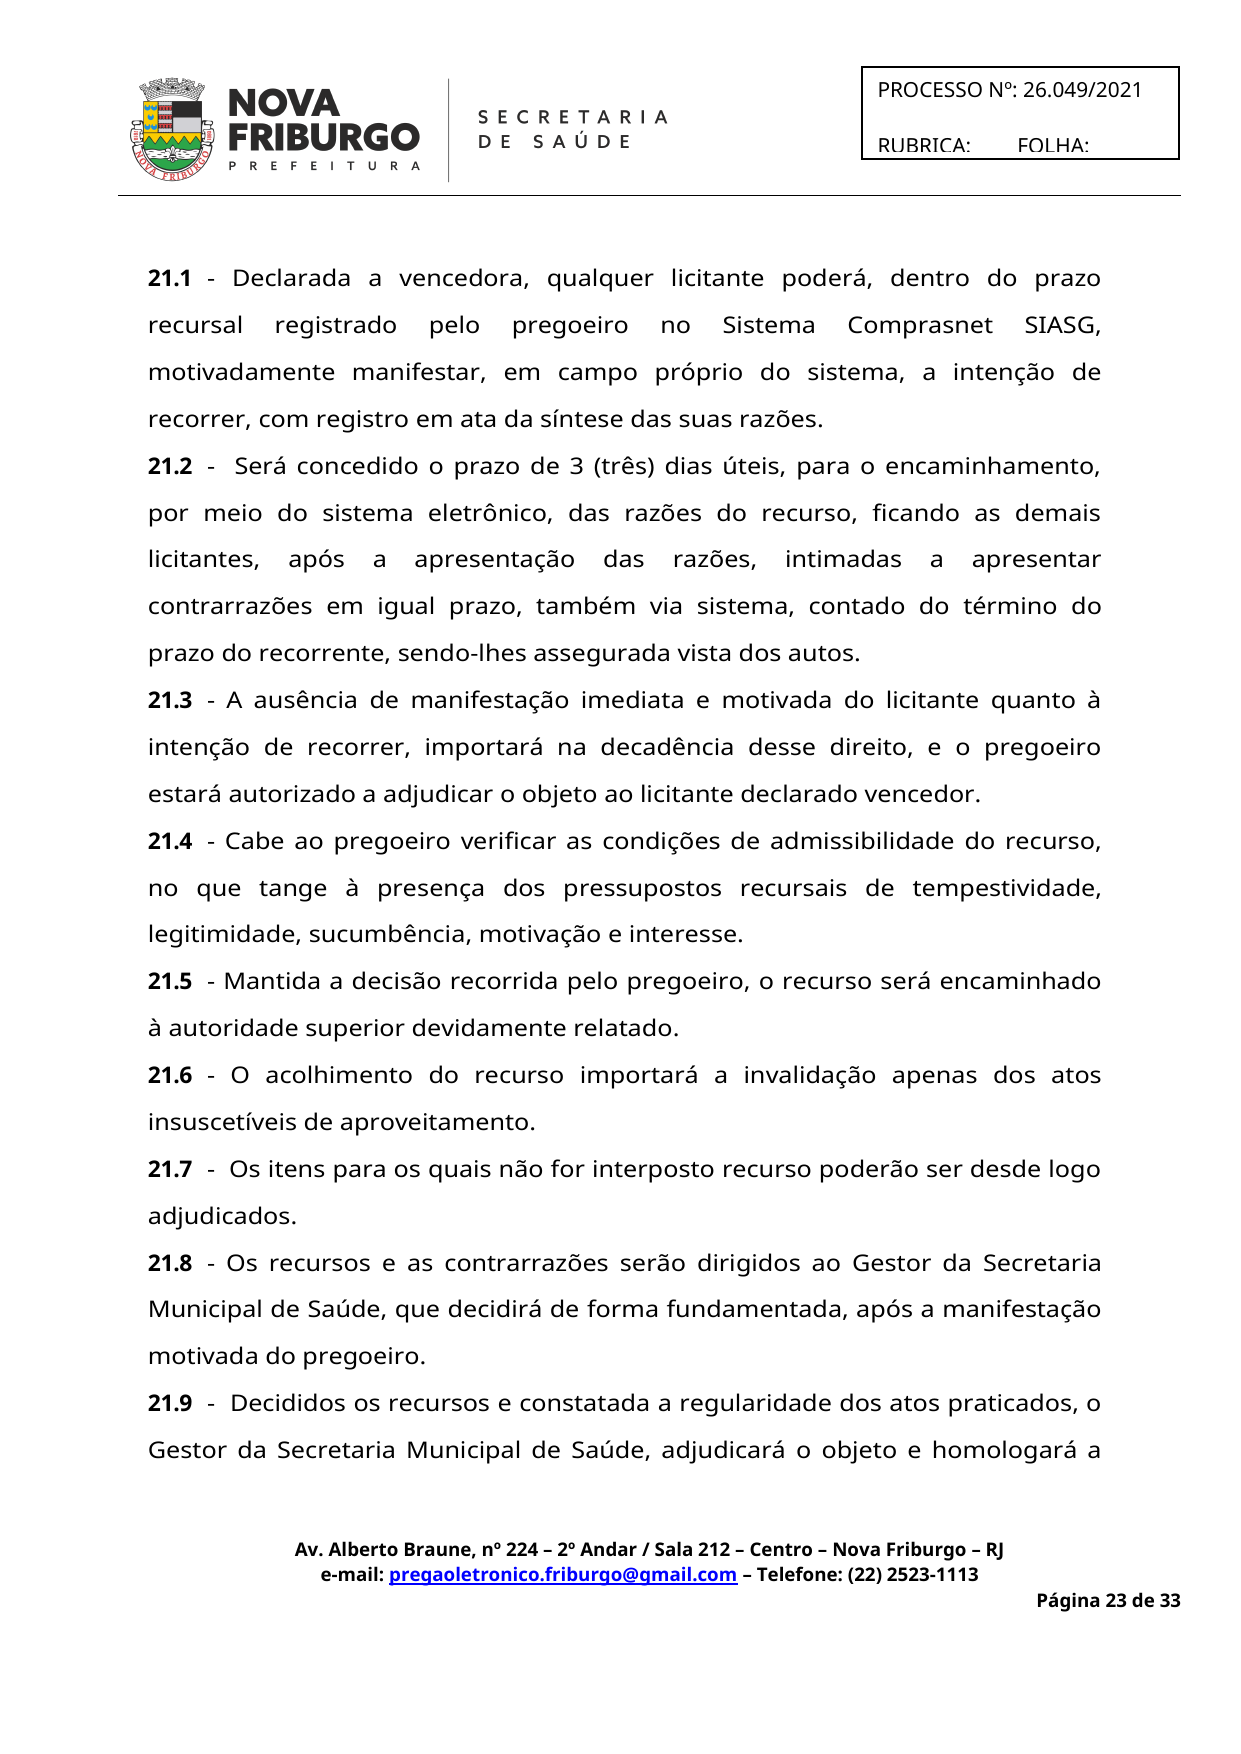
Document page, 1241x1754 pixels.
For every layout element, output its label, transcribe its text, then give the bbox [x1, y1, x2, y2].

picture [118, 68, 683, 194]
list - A ausência de manifestação imediata e motivada do licitante quanto à intenção de recorrer, importará na decadência desse direito, e o pregoeiro estará autorizado a adjudicar o objeto ao licitante declarado vencedor. [148, 684, 1103, 809]
list - O acolhimento do recurso importará a invalidação apenas dos atos insuscetíveis de aproveitamento. [148, 1059, 1103, 1137]
list - Cabe ao pregoeiro verificar as condições de admissibilidade do recurso, no que tange à presença dos pressupostos recursais de tempestividade, legitimidade, sucumbência, motivação e interesse. [148, 825, 1103, 950]
list - Os itens para os quais não for interposto recurso poderão ser desde logo adjudicados. [148, 1153, 1103, 1231]
list - Será concedido o prazo de 3 (três) dias úteis, para o encaminhamento, por meio do sistema eletrônico, das razões do recurso, ficando as demais licitantes, após a apresentação das razões, intimadas a apresentar contrarrazões em igual prazo, também via sistema, contado do término do prazo do recorrente, sendo-lhes assegurada vista dos autos. [148, 450, 1103, 668]
list - Declarada a vencedora, qualquer licitante poderá, dentro do prazo recursal registrado pelo pregoeiro no Sistema Comprasnet SIASG, motivadamente manifestar, em campo próprio do sistema, a intenção de recorrer, com registro em ata da síntese das suas razões. [148, 262, 1103, 434]
list - Os recursos e as contrarrazões serão dirigidos ao Gestor da Secretaria Municipal de Saúde, que decidirá de forma fundamentada, após a manifestação motivada do pregoeiro. [148, 1247, 1103, 1372]
list - Mantida a decisão recorrida pelo pregoeiro, o recurso será encaminhado à autoridade superior devidamente relatado. [148, 965, 1103, 1043]
